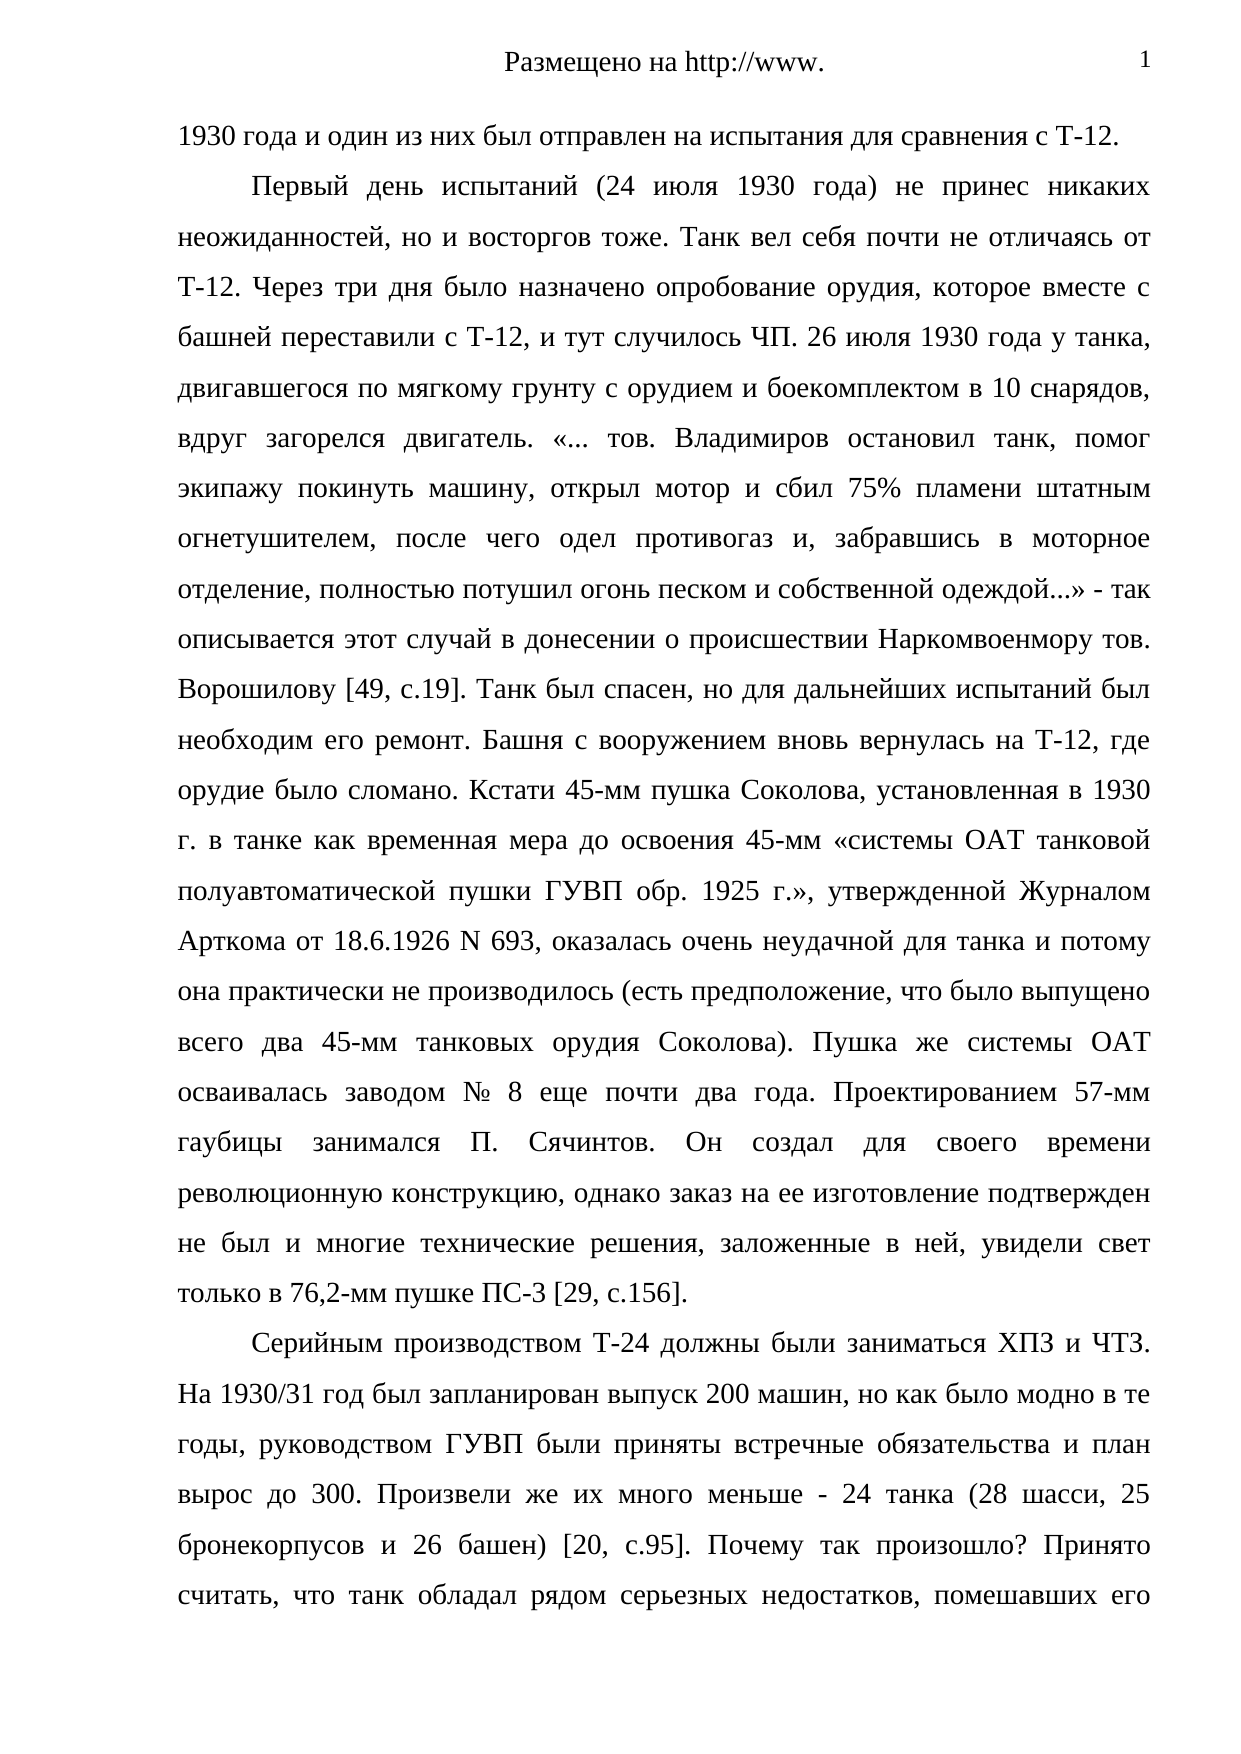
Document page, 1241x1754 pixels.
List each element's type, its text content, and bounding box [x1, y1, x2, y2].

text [177, 1326, 1152, 1611]
text Первый день испытаний (24 июля 1930 года) не принес никаких неожиданностей, но и восторгов тоже. Танк вел себя почти не отличаясь от Т-12. Через три дня было назначено опробование орудия, которое вместе с башней переставили с Т-12, и тут случилось ЧП. 26 июля 1930 года у танка, двигавшегося по мягкому грунту с орудием и боекомплектом в 10 снарядов, вдруг загорелся двигатель. «... тов. Владимиров остановил танк, помог экипажу покинуть машину, открыл мотор и сбил 75% пламени штатным огнетушителем, после чего одел противогаз и, забравшись в моторное отделение, полностью потушил огонь песком и собственной одеждой...» - так описывается этот случай в донесении о происшествии Наркомвоенмору тов. Ворошилову [49, с.19]. Танк был спасен, но для дальнейших испытаний был необходим его ремонт. Башня с вооружением вновь вернулась на Т-12, где орудие было сломано. Кстати 45-мм пушка Соколова, установленная в . в танке как временная мера до освоения 45-мм «системы ОАТ танковой полуавтоматической пушки ГУВП обр. .», утвержденной Журналом Арткома от 18.6.1926 N 693, оказалась очень неудачной для танка и потому она практически не производилось (есть предположение, что было выпущено всего два 45-мм танковых орудия Соколова). Пушка же системы ОАТ осваивалась заводом № 8 еще почти два года. Проектированием 57-мм гаубицы занимался П. Сячинтов. Он создал для своего времени революционную конструкцию, однако заказ на ее изготовление подтвержден не был и многие технические решения, заложенные в ней, увидели свет только в 76,2-мм пушке ПС-3 [29, с.156]. [177, 168, 1152, 1309]
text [177, 118, 1152, 152]
